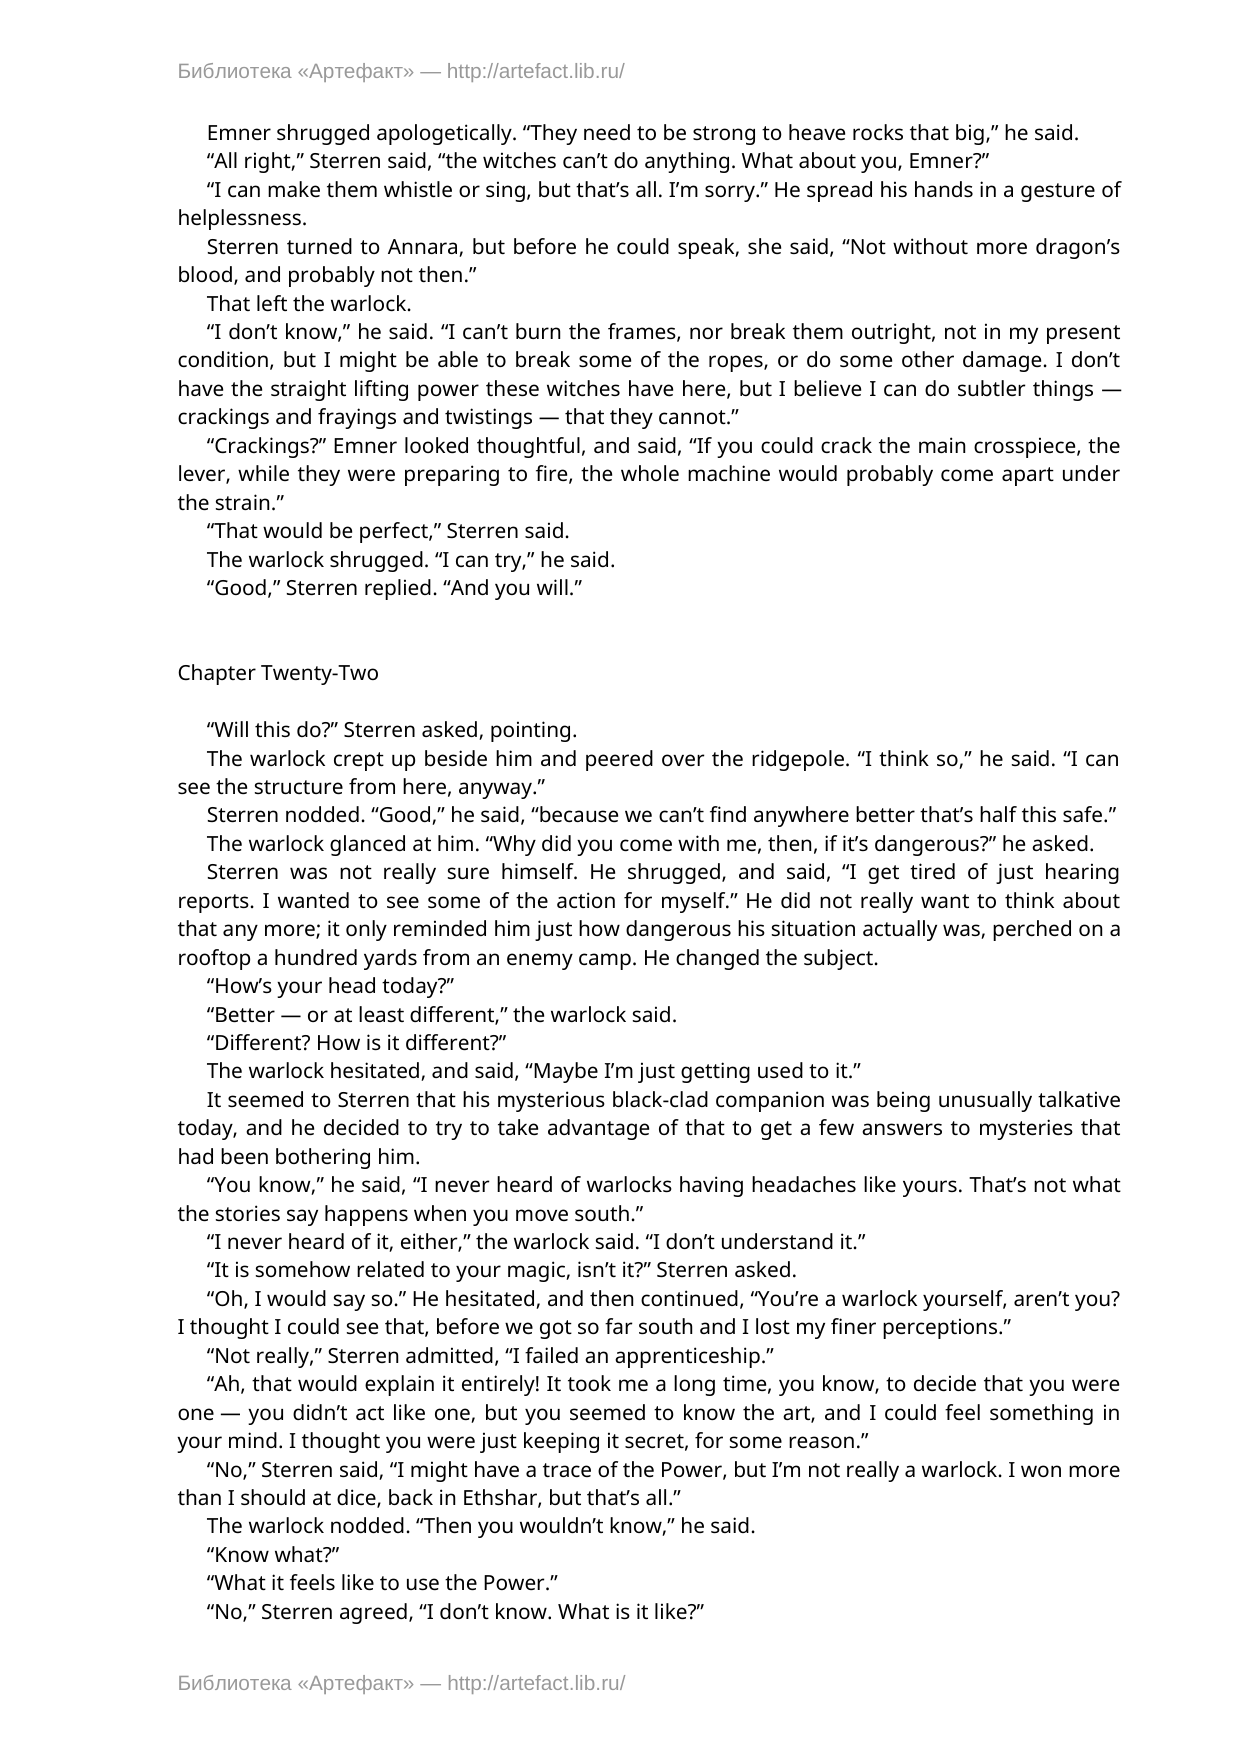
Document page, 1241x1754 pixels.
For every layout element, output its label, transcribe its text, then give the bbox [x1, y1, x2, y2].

text “Will this do?” Sterren asked, pointing. [177, 715, 1122, 744]
text Emner shrugged apologetically. “They need to be strong to heave rocks that big,” he said. [177, 118, 1122, 147]
text Sterren was not really sure himself. He shrugged, and said, “I get tired of just hearing reports. I wanted to see some of the action for myself.” He did not really want to think about that any more; it only reminded him just how dangerous his situation actually was, perched on a rooftop a hundred yards from an enemy camp. He changed the subject. [177, 857, 1122, 971]
text “I don’t know,” he said. “I can’t burn the frames, nor break them outright, not in my present condition, but I might be able to break some of the ropes, or do some other damage. I don’t have the straight lifting power these witches have here, but I believe I can do subtler things — crackings and frayings and twistings — that they cannot.” [177, 317, 1122, 431]
text The warlock hesitated, and said, “Maybe I’m just getting used to it.” [177, 1057, 1122, 1085]
text The warlock crept up beside him and peered over the ridgepole. “I think so,” he said. “I can see the structure from here, anyway.” [177, 744, 1122, 801]
text “All right,” Sterren said, “the witches can’t do anything. What about you, Emner?” [177, 147, 1122, 175]
text “No,” Sterren agreed, “I don’t know. What is it like?” [177, 1597, 1122, 1625]
text “Better — or at least different,” the warlock said. [177, 1000, 1122, 1028]
text That left the warlock. [177, 289, 1122, 317]
text “Oh, I would say so.” He hesitated, and then continued, “You’re a warlock yourself, aren’t you? I thought I could see that, before we got so far south and I lost my finer perceptions.” [177, 1284, 1122, 1341]
text “You know,” he said, “I never heard of warlocks having headaches like yours. That’s not what the stories say happens when you move south.” [177, 1170, 1122, 1227]
text Chapter Twenty-Two [177, 658, 1122, 687]
text The warlock nodded. “Then you wouldn’t know,” he said. [177, 1512, 1122, 1540]
text “Ah, that would explain it entirely! It took me a long time, you know, to decide that you were one — you didn’t act like one, but you seemed to know the art, and I could feel something in your mind. I thought you were just keeping it secret, for some reason.” [177, 1369, 1122, 1455]
text It seemed to Sterren that his mysterious black-clad companion was being unusually talkative today, and he decided to try to take advantage of that to get a few answers to mysteries that had been bothering him. [177, 1085, 1122, 1170]
text Sterren nodded. “Good,” he said, “because we can’t find anywhere better that’s half this safe.” [177, 801, 1122, 829]
text “Crackings?” Emner looked thoughtful, and said, “If you could crack the main crosspiece, the lever, while they were preparing to fire, the whole machine would probably come apart under the strain.” [177, 431, 1122, 516]
text “That would be perfect,” Sterren said. [177, 516, 1122, 545]
text “I never heard of it, either,” the warlock said. “I don’t understand it.” [177, 1227, 1122, 1256]
text “What it feels like to use the Power.” [177, 1568, 1122, 1597]
text “How’s your head today?” [177, 971, 1122, 1000]
text “Not really,” Sterren admitted, “I failed an apprenticeship.” [177, 1341, 1122, 1369]
text “Good,” Sterren replied. “And you will.” [177, 573, 1122, 602]
text “No,” Sterren said, “I might have a trace of the Power, but I’m not really a warlock. I won more than I should at dice, back in Ethshar, but that’s all.” [177, 1455, 1122, 1512]
text “Different? How is it different?” [177, 1028, 1122, 1057]
text “I can make them whistle or sing, but that’s all. I’m sorry.” He spread his hands in a gesture of helplessness. [177, 175, 1122, 232]
text The warlock shrugged. “I can try,” he said. [177, 545, 1122, 573]
text The warlock glanced at him. “Why did you come with me, then, if it’s dangerous?” he asked. [177, 829, 1122, 857]
text “It is somehow related to your magic, isn’t it?” Sterren asked. [177, 1256, 1122, 1284]
text “Know what?” [177, 1540, 1122, 1568]
text Sterren turned to Annara, but before he could speak, she said, “Not without more dragon’s blood, and probably not then.” [177, 232, 1122, 289]
